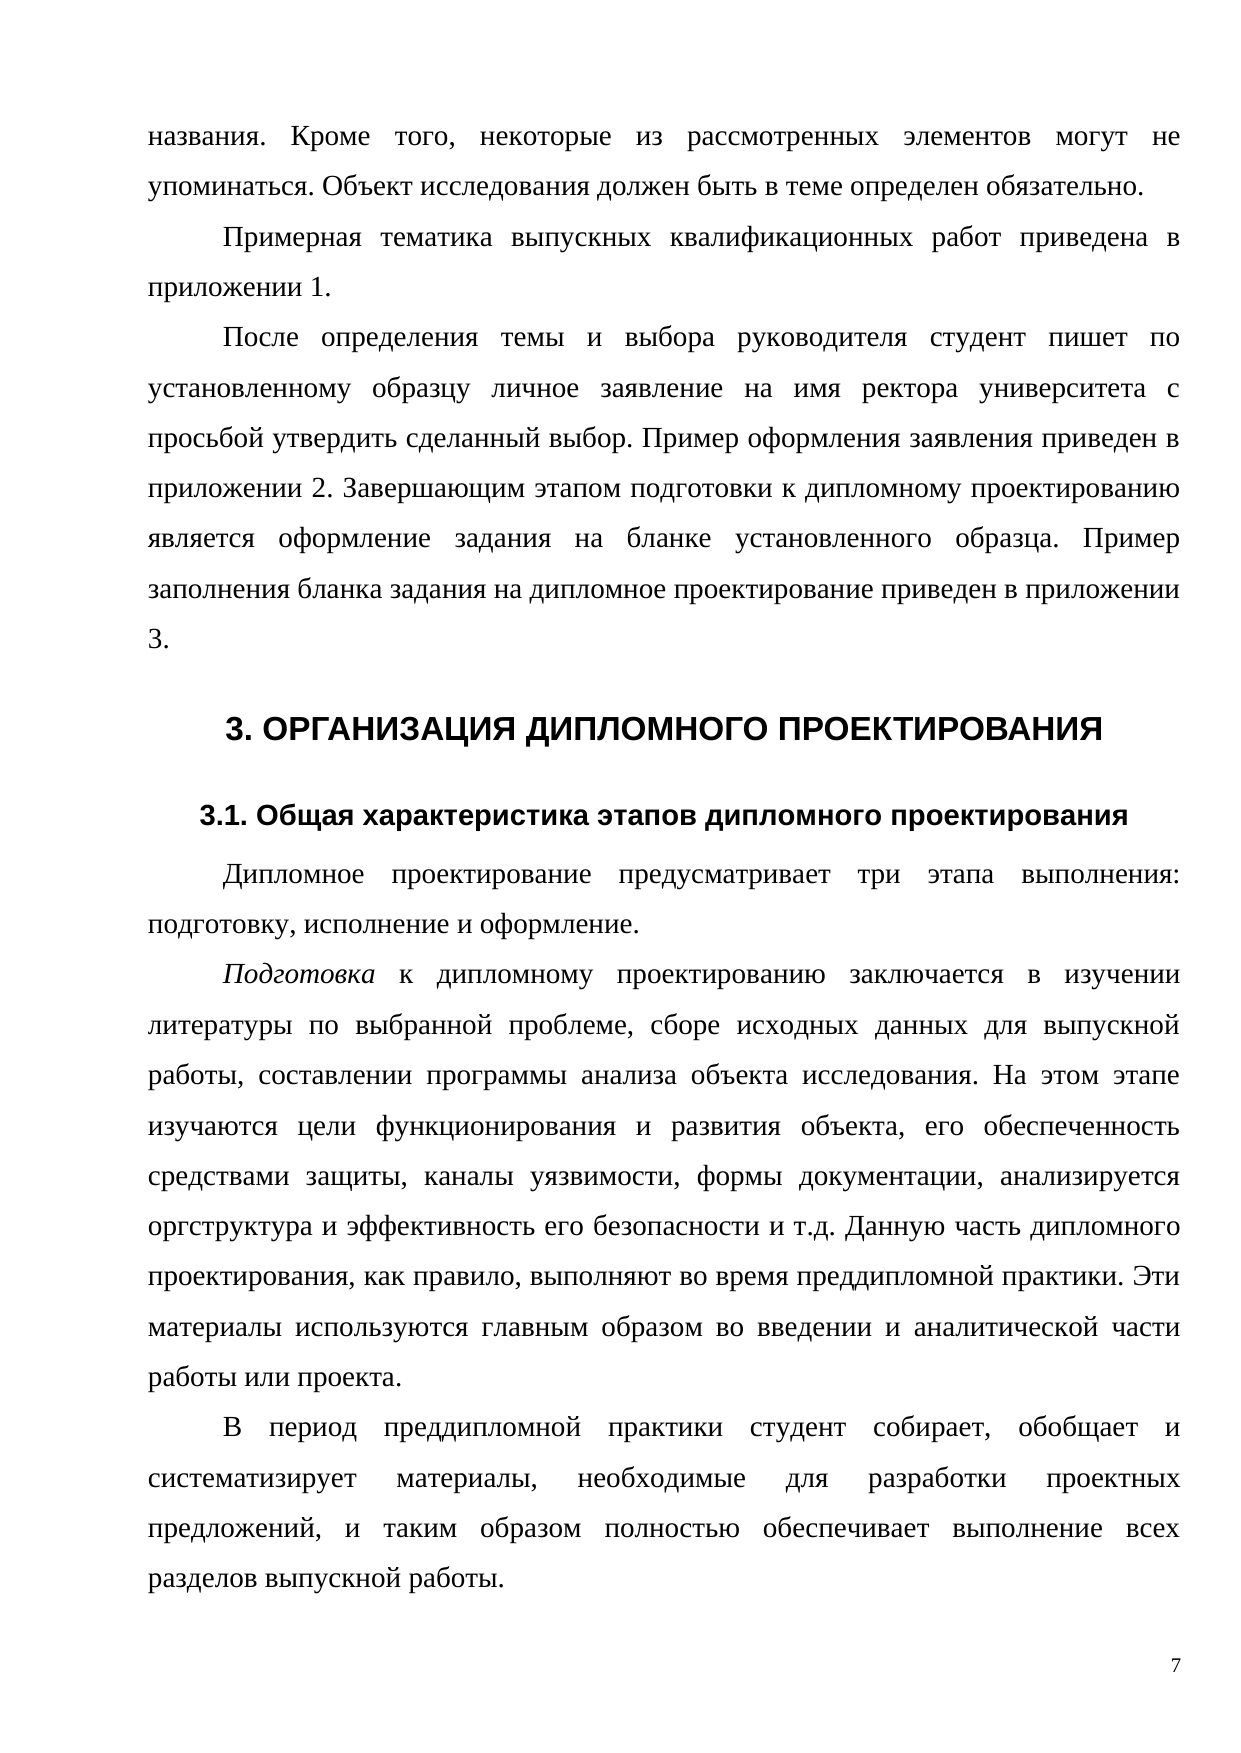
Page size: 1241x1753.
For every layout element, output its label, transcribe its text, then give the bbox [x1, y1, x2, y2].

subtitle 3. ОРГАНИЗАЦИЯ ДИПЛОМНОГО ПРОЕКТИРОВАНИЯ [148, 709, 1181, 747]
text В период преддипломной практики студент собирает, обобщает и систематизирует материалы, необходимые для разработки проектных предложений, и таким образом полностью обеспечивает выполнение всех разделов выпускной работы. [148, 1409, 1181, 1594]
text Подготовка к дипломному проектированию заключается в изучении литературы по выбранной проблеме, сборе исходных данных для выпускной работы, составлении программы анализа объекта исследования. На этом этапе изучаются цели функционирования и развития объекта, его обеспеченность средствами защиты, каналы уязвимости, формы документации, анализируется оргструктура и эффективность его безопасности и т.д. Данную часть дипломного проектирования, как правило, выполняют во время преддипломной практики. Эти материалы используются главным образом во введении и аналитической части работы или проекта. [148, 957, 1181, 1393]
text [148, 118, 1181, 202]
text После определения темы и выбора руководителя студент пишет по установленному образцу личное заявление на имя ректора университета с просьбой утвердить сделанный выбор. Пример оформления заявления приведен в приложении 2. Завершающим этапом подготовки к дипломному проектированию является оформление задания на бланке установленного образца. Пример заполнения бланка задания на дипломное проектирование приведен в приложении 3. [148, 319, 1181, 655]
subtitle 3.1. Общая характеристика этапов дипломного проектирования [148, 797, 1181, 831]
text Примерная тематика выпускных квалификационных работ приведена в приложении 1. [148, 219, 1181, 303]
text Дипломное проектирование предусматривает три этапа выполнения: подготовку, исполнение и оформление. [148, 856, 1181, 940]
